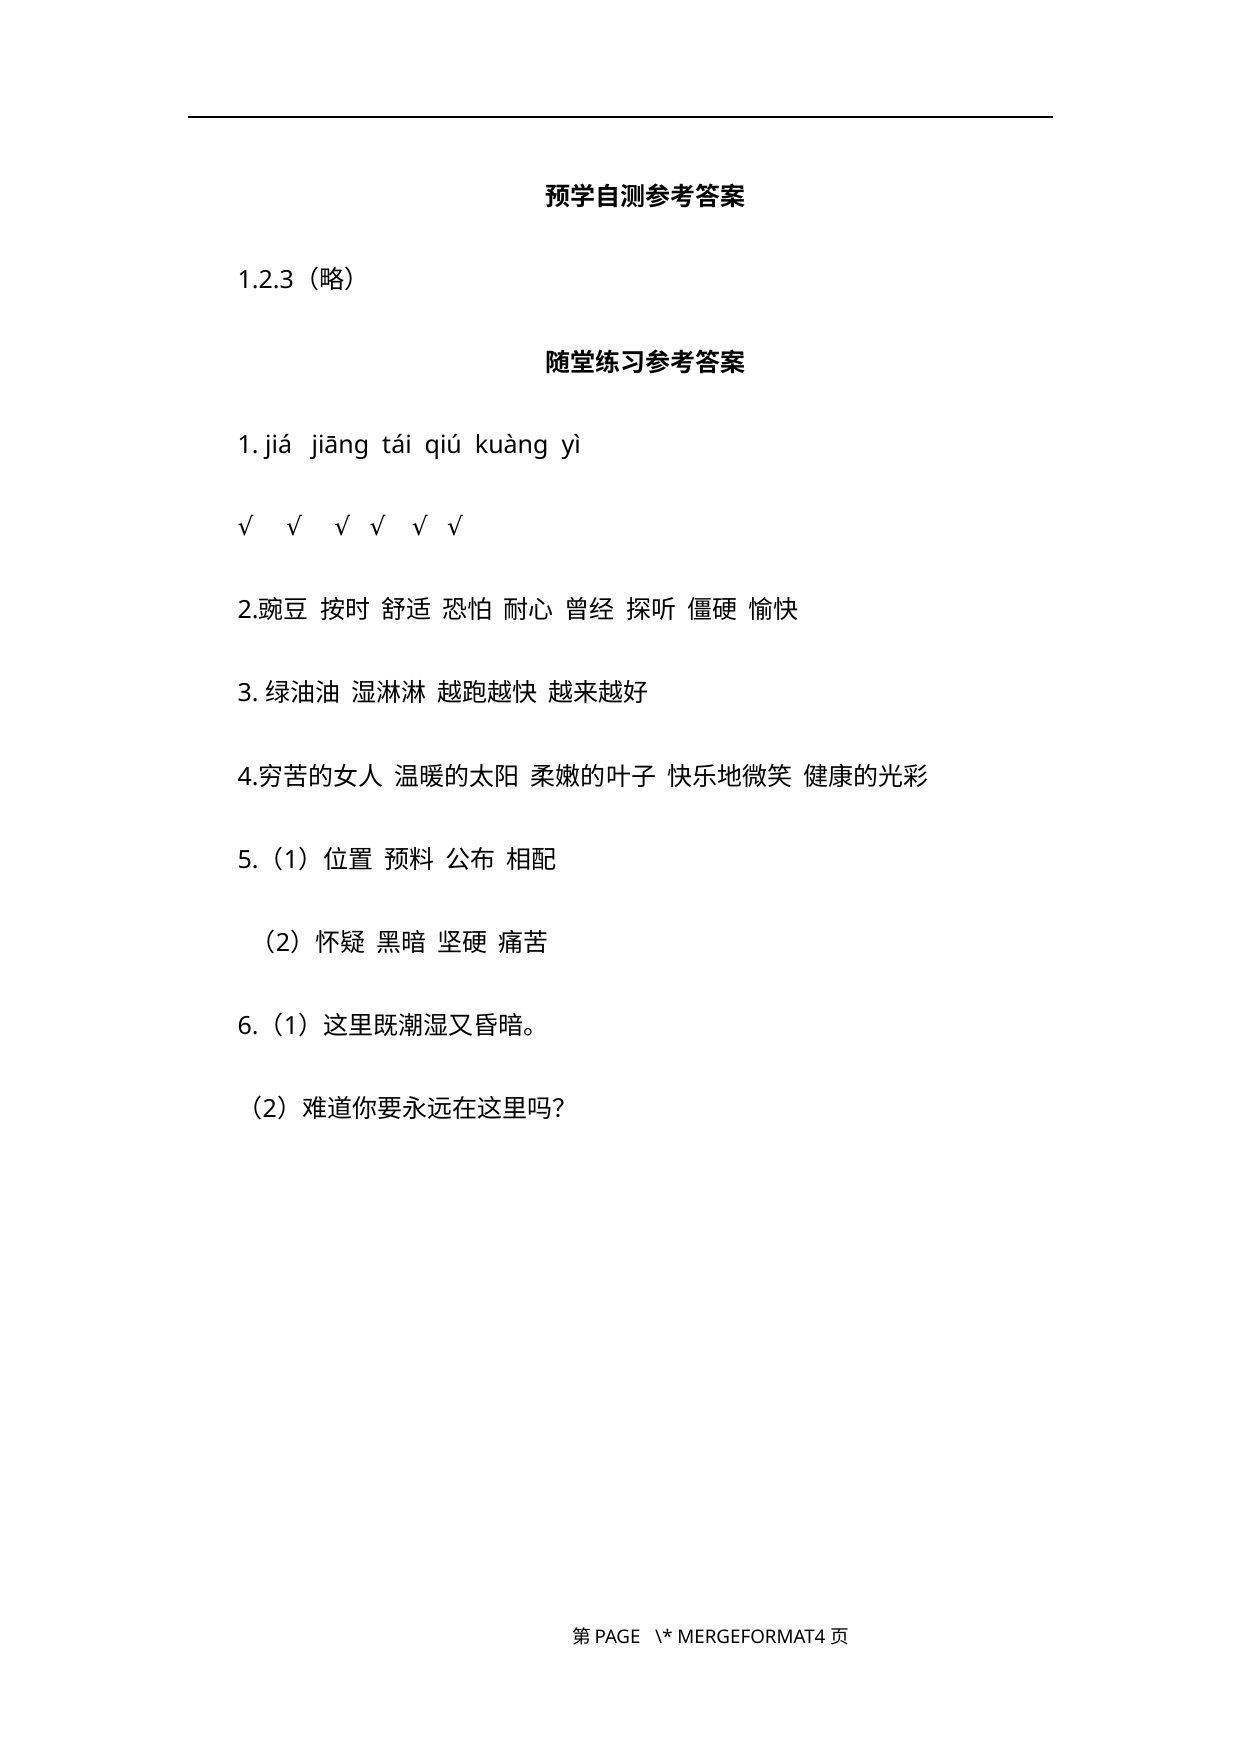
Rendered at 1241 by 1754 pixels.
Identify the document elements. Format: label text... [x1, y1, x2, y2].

text 1. jiá jiānɡ tái qiú kuàng yì [187, 411, 1053, 476]
text （2）难道你要永远在这里吗？ [187, 1074, 1053, 1139]
text 4.穷苦的女人 温暖的太阳 柔嫩的叶子 快乐地微笑 健康的光彩 [187, 742, 1053, 807]
text 5.（1）位置 预料 公布 相配 [187, 825, 1053, 890]
text （2）怀疑 黑暗 坚硬 痛苦 [187, 908, 1053, 973]
text 1.2.3（略） [187, 245, 1053, 310]
text 3. 绿油油 湿淋淋 越跑越快 越来越好 [187, 658, 1053, 723]
text 2.豌豆 按时 舒适 恐怕 耐心 曾经 探听 僵硬 愉快 [187, 575, 1053, 640]
text √ √ √ √ √ √ [187, 493, 1053, 558]
text 随堂练习参考答案 [187, 328, 1053, 393]
text 6.（1）这里既潮湿又昏暗。 [187, 991, 1053, 1056]
text 预学自测参考答案 [187, 162, 1053, 227]
